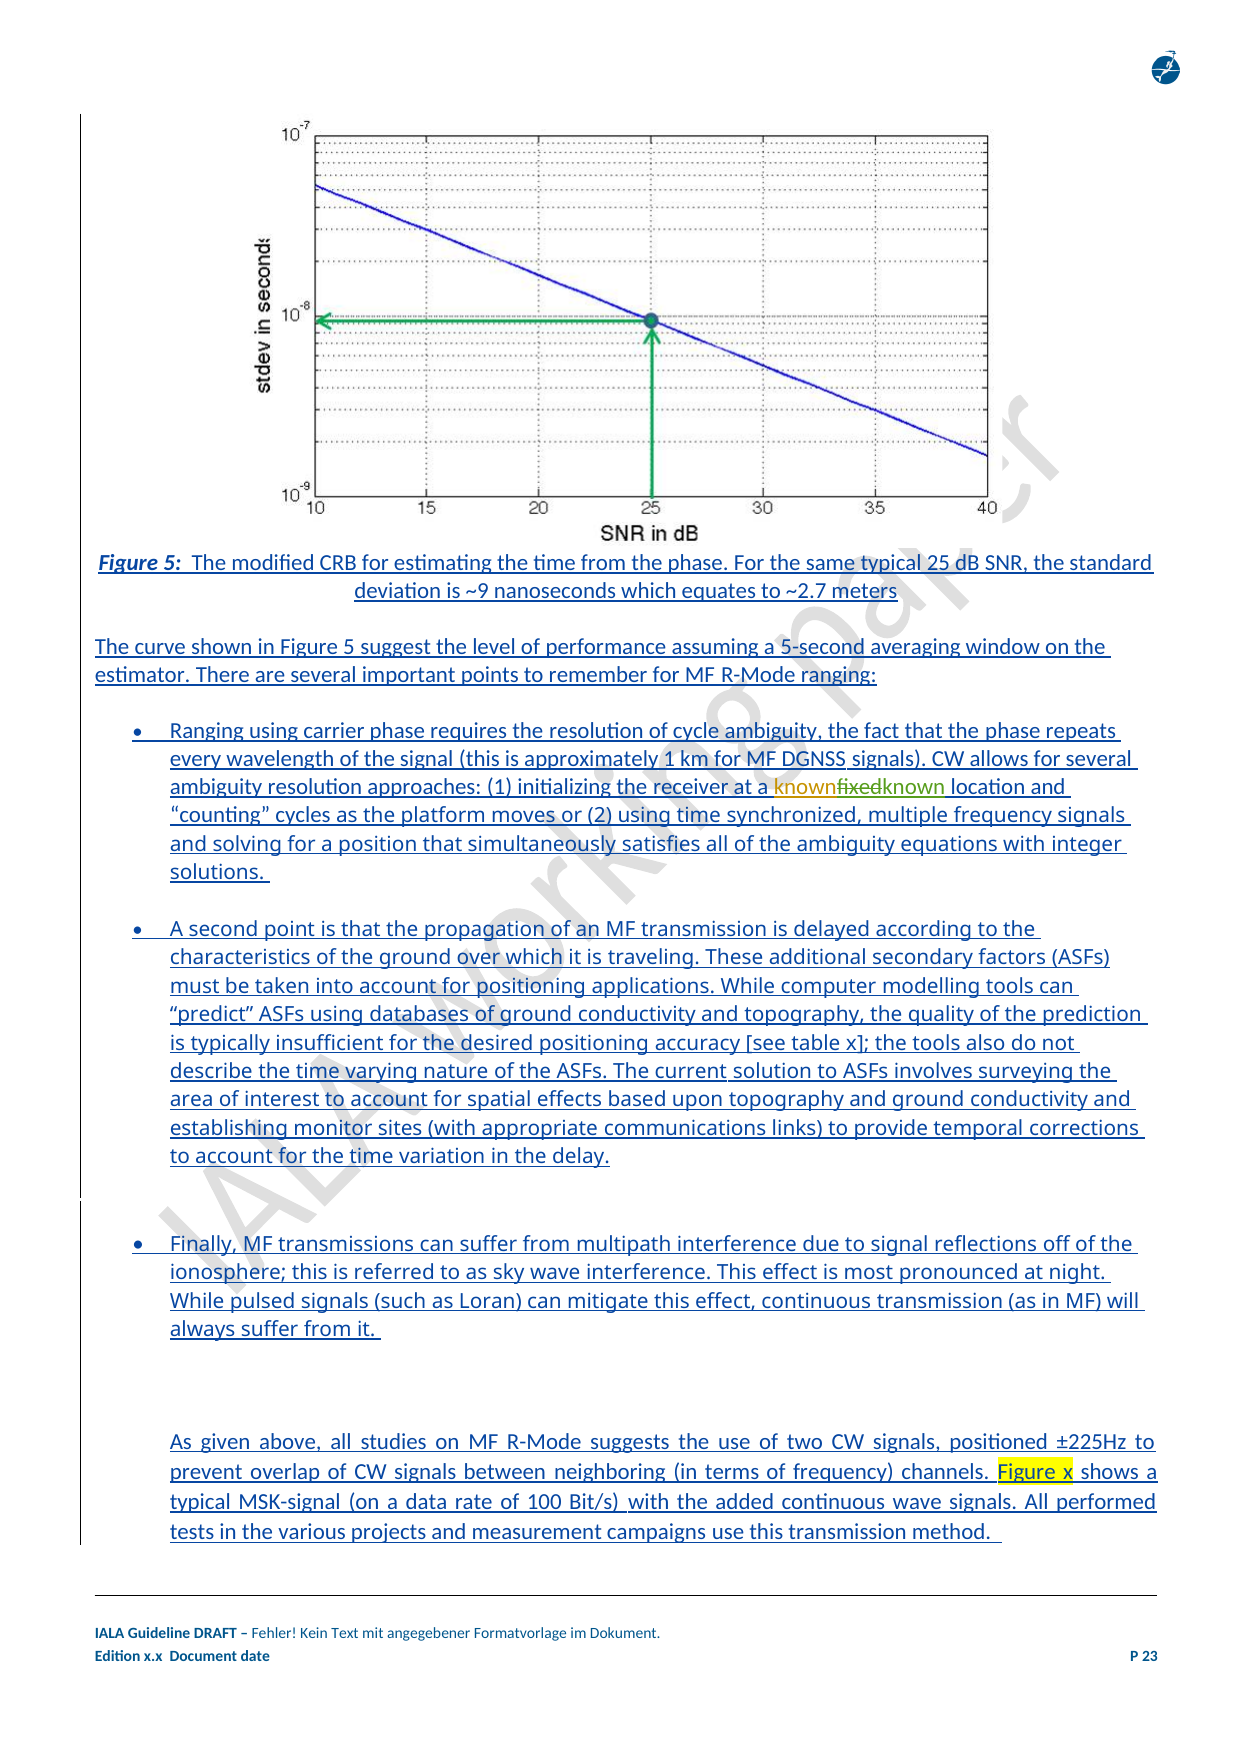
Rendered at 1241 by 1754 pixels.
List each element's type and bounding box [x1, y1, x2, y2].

picture [249, 113, 1003, 548]
picture [1120, 0, 1239, 119]
